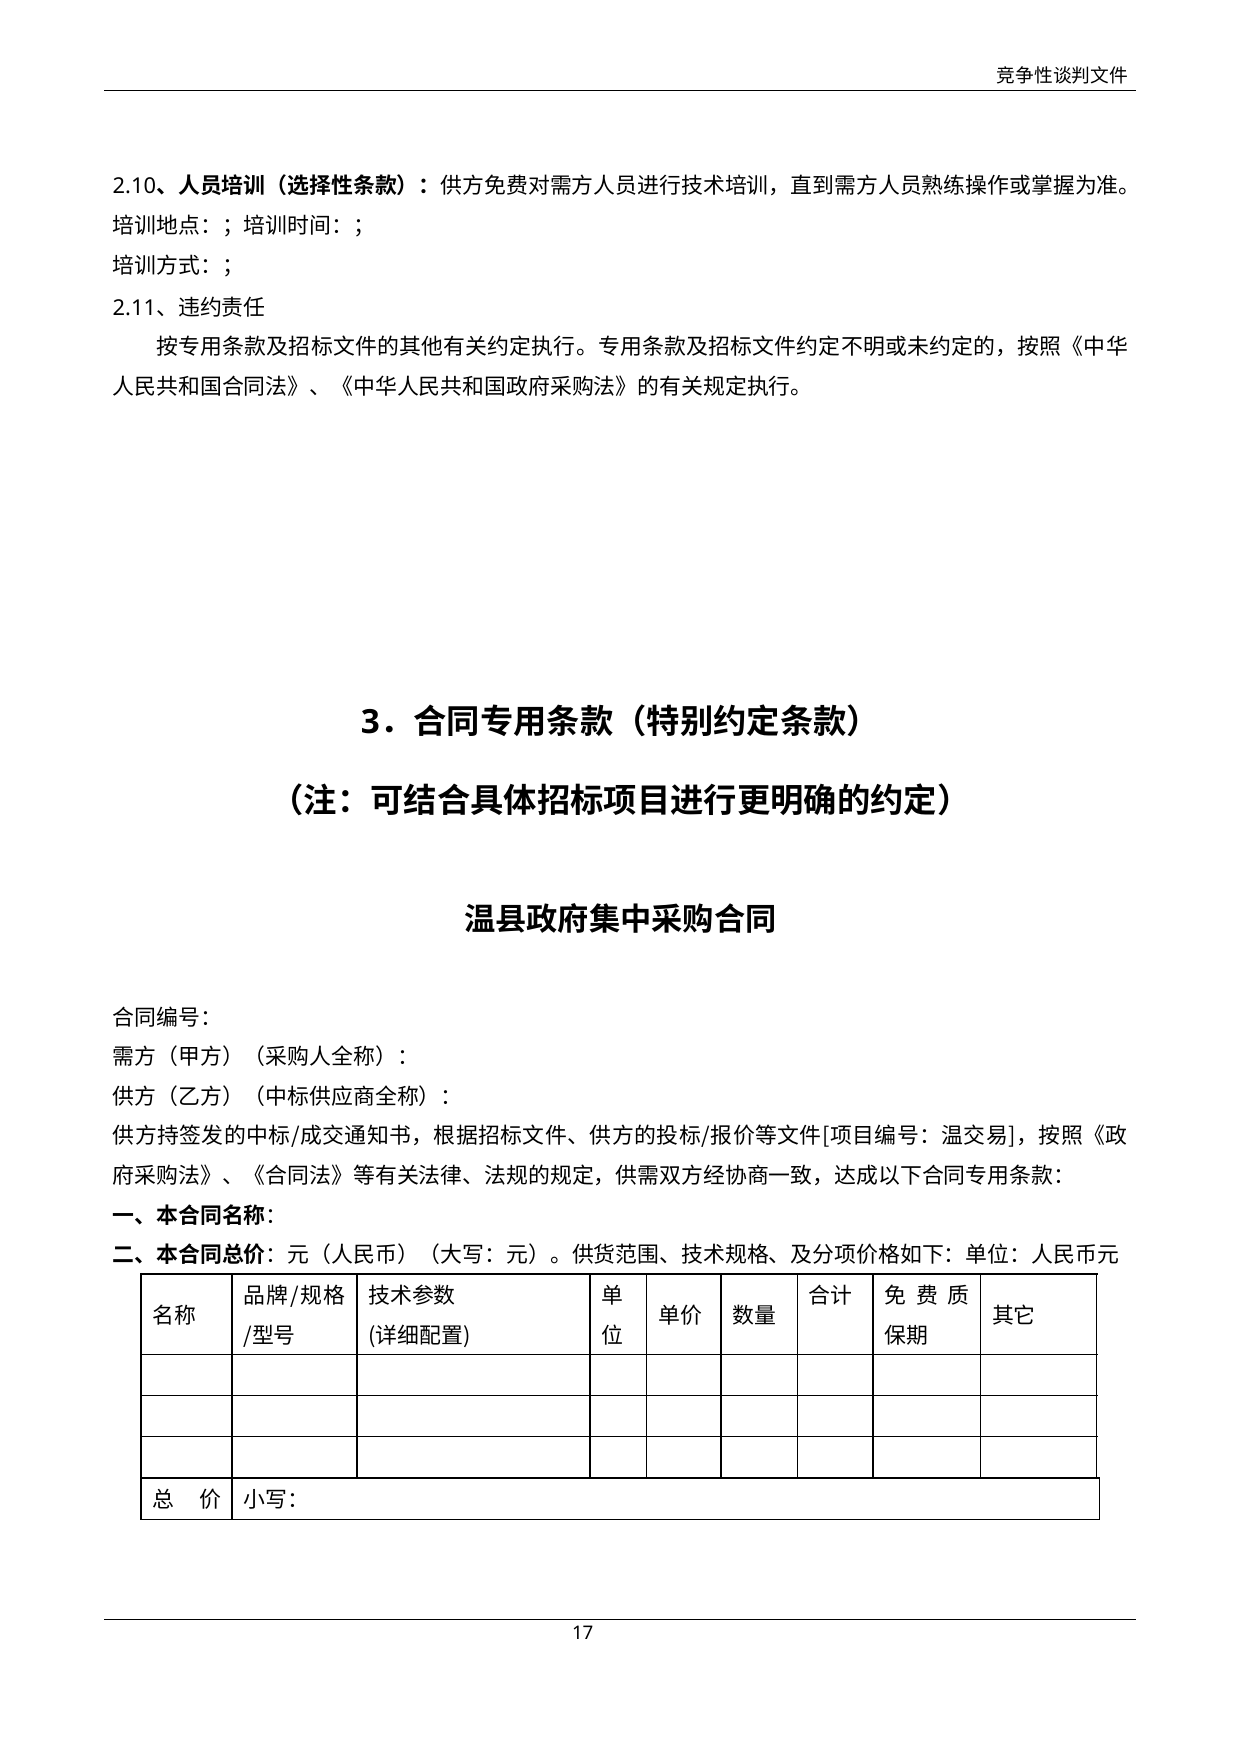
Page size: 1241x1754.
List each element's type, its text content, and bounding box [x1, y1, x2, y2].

table_cell [798, 1355, 872, 1395]
text 按专用条款及招标文件的其他有关约定执行。专用条款及招标文件约定不明或未约定的，按照《中华人民共和国合同法》、《中华人民共和国政府采购法》的有关规定执行。 [112, 323, 1128, 402]
subtitle 3．合同专用条款（特别约定条款） [112, 679, 1128, 758]
text 2.11、违约责任 [112, 283, 1128, 323]
table_cell [981, 1396, 1096, 1436]
table_cell [722, 1437, 797, 1477]
table_cell [142, 1355, 231, 1395]
text 二、本合同总价：元（人民币）（大写：元）。供货范围、技术规格、及分项价格如下：单位：人民币元 [112, 1233, 1128, 1273]
table_cell [142, 1437, 231, 1477]
text 需方（甲方）（采购人全称）： [112, 1035, 1128, 1075]
text 供方持签发的中标/成交通知书，根据招标文件、供方的投标/报价等文件[项目编号：温交易]，按照《政府采购法》、《合同法》等有关法律、法规的规定，供需双方经协商一致，达成以下合同专用条款： [112, 1114, 1128, 1194]
table_cell [358, 1355, 589, 1395]
table_cell [358, 1437, 589, 1477]
table_cell [874, 1437, 980, 1477]
text 2.10、人员培训（选择性条款）：供方免费对需方人员进行技术培训，直到需方人员熟练操作或掌握为准。 [112, 164, 1128, 204]
table_cell [591, 1437, 646, 1477]
table_header 数量 [722, 1275, 797, 1353]
table_cell [798, 1396, 872, 1436]
text 培训地点：；培训时间：； [112, 204, 1128, 244]
text 温县政府集中采购合同 [112, 877, 1128, 956]
table_cell [981, 1437, 1096, 1477]
table_cell [722, 1355, 797, 1395]
table_header 品牌/规格/型号 [233, 1275, 356, 1353]
table_cell [233, 1396, 356, 1436]
table_header 单位 [591, 1275, 646, 1353]
table_cell [874, 1355, 980, 1395]
table_cell [647, 1437, 720, 1477]
table_cell 总价（人民币） [142, 1479, 231, 1519]
table_cell [647, 1355, 720, 1395]
text （注：可结合具体招标项目进行更明确的约定） [112, 758, 1128, 837]
text 培训方式：； [112, 244, 1128, 283]
text 一、本合同名称： [112, 1194, 1128, 1233]
table_cell [233, 1355, 356, 1395]
table_header 免费质保期 [874, 1275, 980, 1353]
table_header 其它 [981, 1275, 1096, 1353]
table_cell [722, 1396, 797, 1436]
text 供方（乙方）（中标供应商全称）： [112, 1075, 1128, 1114]
table_header 单价 [647, 1275, 720, 1353]
table_header 技术参数 (详细配置) [358, 1275, 589, 1353]
table_cell [591, 1396, 646, 1436]
table_header 合计 [798, 1275, 872, 1353]
table_cell [647, 1396, 720, 1436]
table_header 名称 [142, 1275, 231, 1353]
table_cell [358, 1396, 589, 1436]
table_cell [798, 1437, 872, 1477]
table_cell [981, 1355, 1096, 1395]
text 合同编号： [112, 996, 1128, 1035]
table_cell [142, 1396, 231, 1436]
table_cell [233, 1437, 356, 1477]
table_cell [874, 1396, 980, 1436]
table_cell 小写： [233, 1479, 1099, 1519]
table_cell [591, 1355, 646, 1395]
